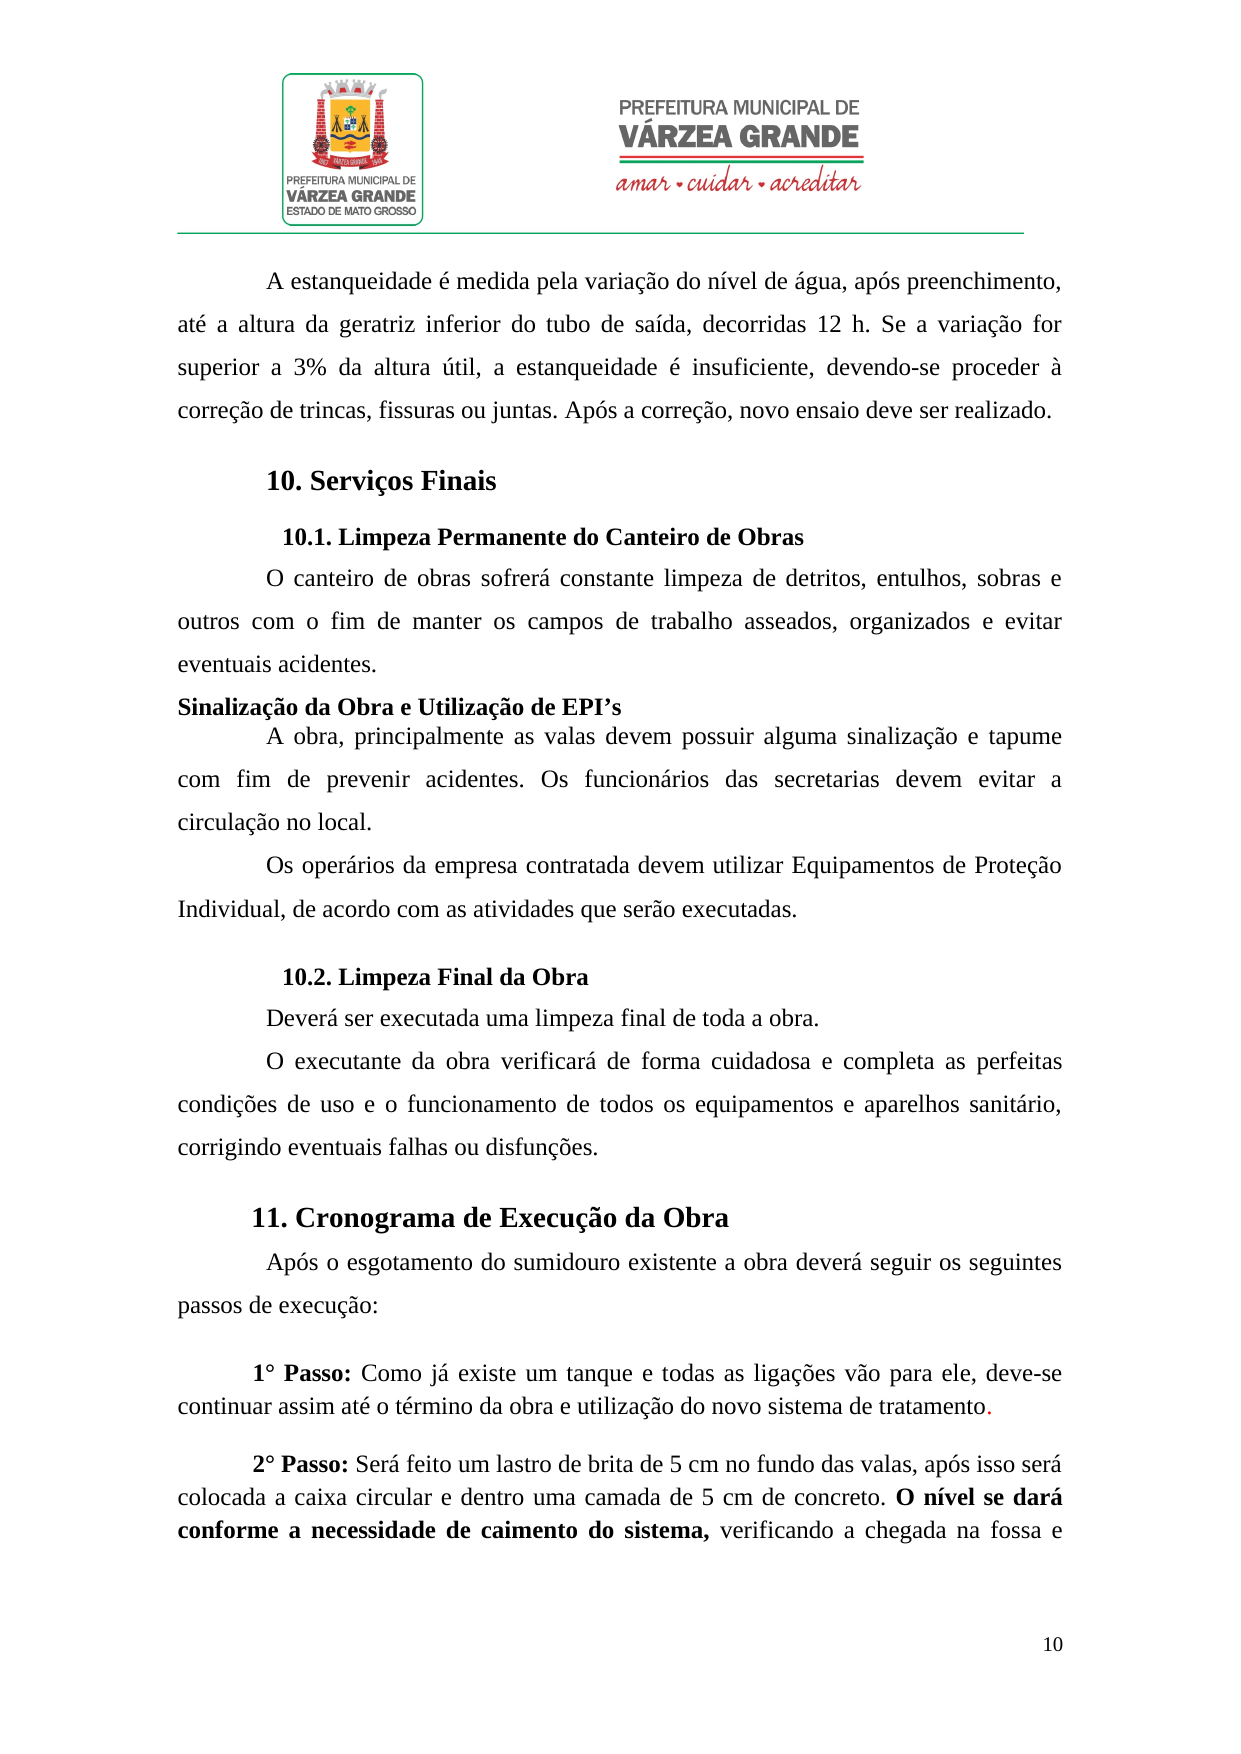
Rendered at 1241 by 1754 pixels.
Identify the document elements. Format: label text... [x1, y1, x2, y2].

picture [177, 73, 1024, 234]
text 10.2. Limpeza Final da Obra [282, 962, 1063, 991]
text Os operários da empresa contratada devem utilizar Equipamentos de Proteção Individual, de acordo com as atividades que serão executadas. [177, 851, 1063, 922]
text 11. Cronograma de Execução da Obra [251, 1201, 1063, 1234]
text O canteiro de obras sofrerá constante limpeza de detritos, entulhos, sobras e outros com o fim de manter os campos de trabalho asseados, organizados e evitar eventuais acidentes. [177, 563, 1063, 678]
text 10.1. Limpeza Permanente do Canteiro de Obras [282, 522, 1063, 551]
text O executante da obra verificará de forma cuidadosa e completa as perfeitas condições de uso e o funcionamento de todos os equipamentos e aparelhos sanitário, corrigindo eventuais falhas ou disfunções. [177, 1046, 1063, 1161]
text 10. Serviços Finais [266, 463, 1063, 497]
text A obra, principalmente as valas devem possuir alguma sinalização e tapume com fim de prevenir acidentes. Os funcionários das secretarias devem evitar a circulação no local. [177, 721, 1063, 836]
text Após o esgotamento do sumidouro existente a obra deverá seguir os seguintes passos de execução: [177, 1247, 1063, 1318]
text Sinalização da Obra e Utilização de EPI’s [177, 692, 1063, 721]
text A estanqueidade é medida pela variação do nível de água, após preenchimento, até a altura da geratriz inferior do tubo de saída, decorridas 12 h. Se a variação for superior a 3% da altura útil, a estanqueidade é insuficiente, devendo-se proceder à correção de trincas, fissuras ou juntas. Após a correção, novo ensaio deve ser realizado. [177, 266, 1063, 424]
text 1° Passo: Como já existe um tanque e todas as ligações vão para ele, deve-se continuar assim até o término da obra e utilização do novo sistema de tratamento. [177, 1358, 1063, 1420]
text Deverá ser executada uma limpeza final de toda a obra. [177, 1003, 1063, 1032]
